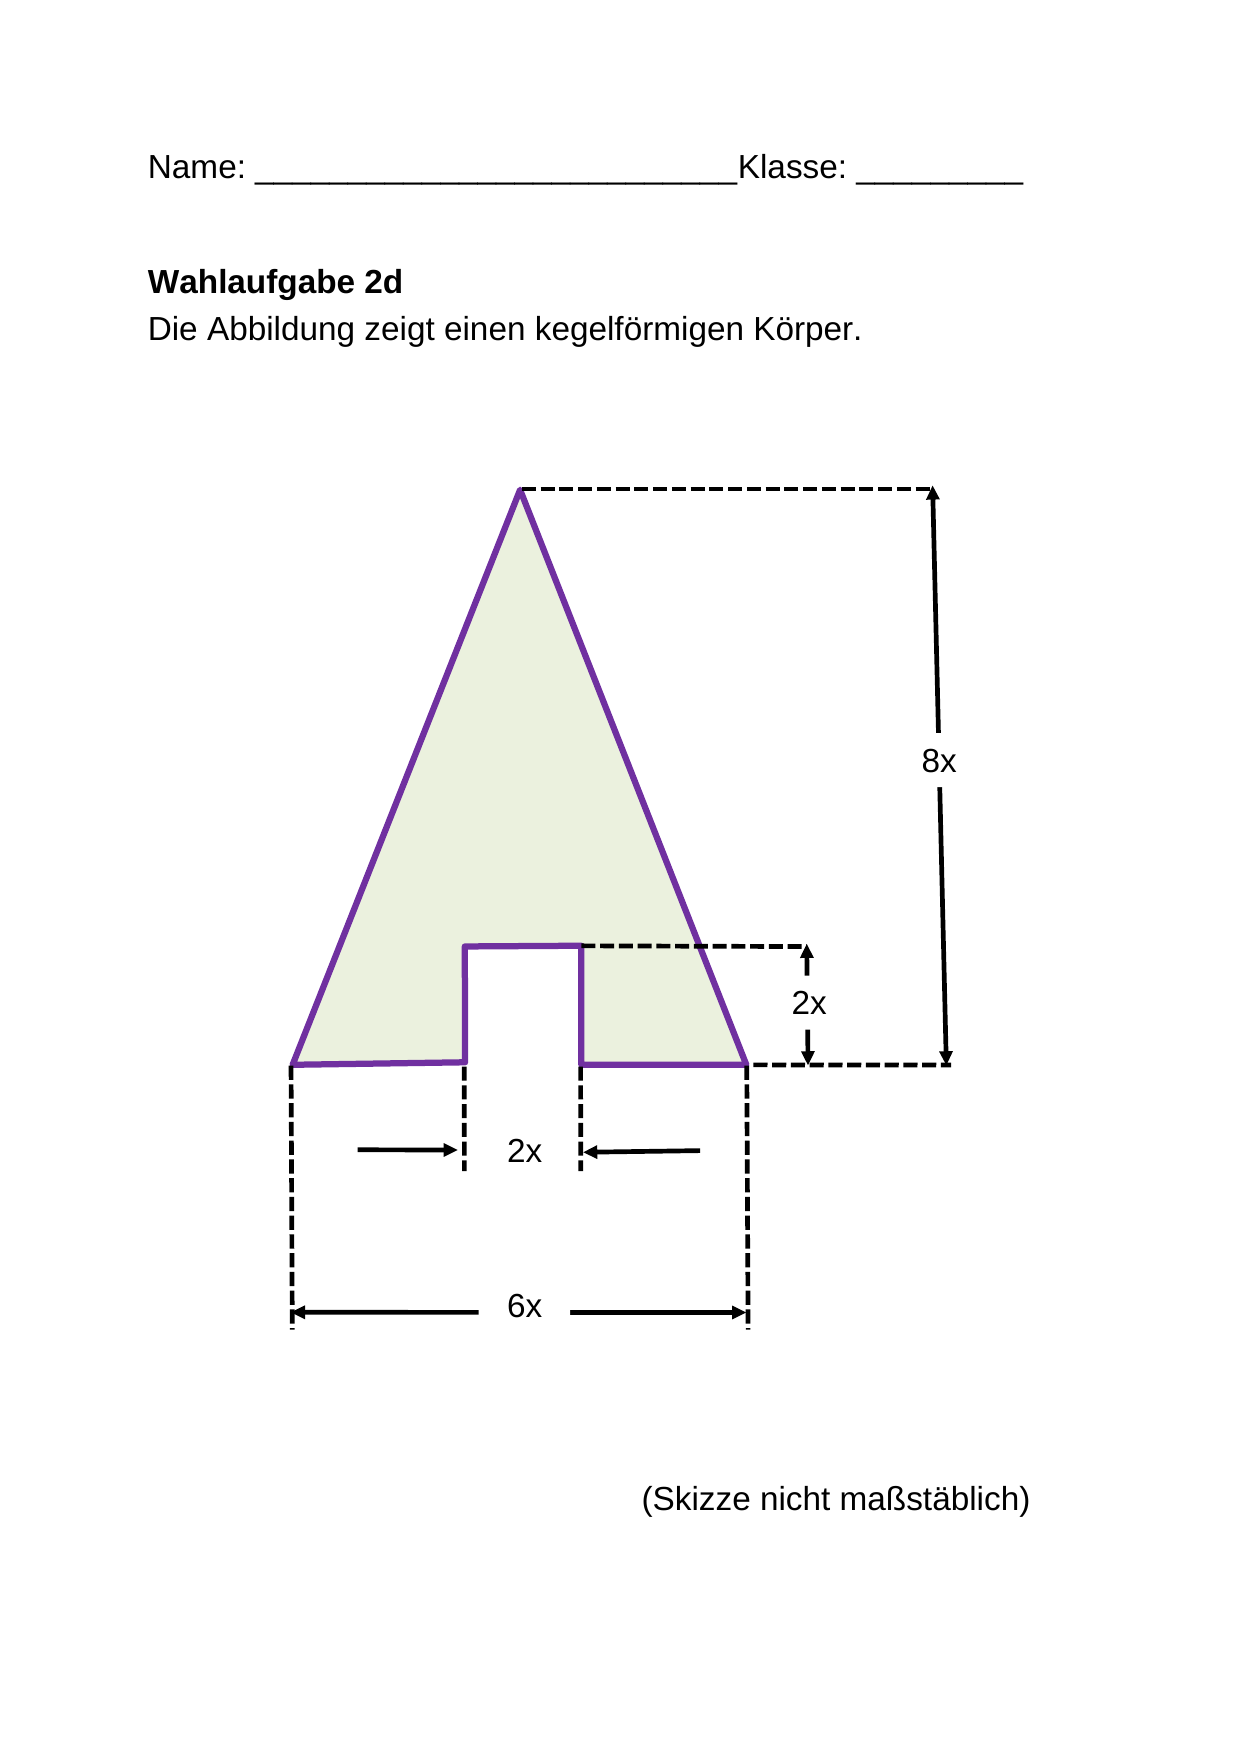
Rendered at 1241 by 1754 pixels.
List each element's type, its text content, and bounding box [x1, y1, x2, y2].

text Die Abbildung zeigt einen kegelförmigen Körper. [148, 309, 1093, 347]
text Name: __________________________ Klasse: _________ [148, 148, 1093, 186]
subtitle Wahlaufgabe 2d [148, 262, 1093, 300]
